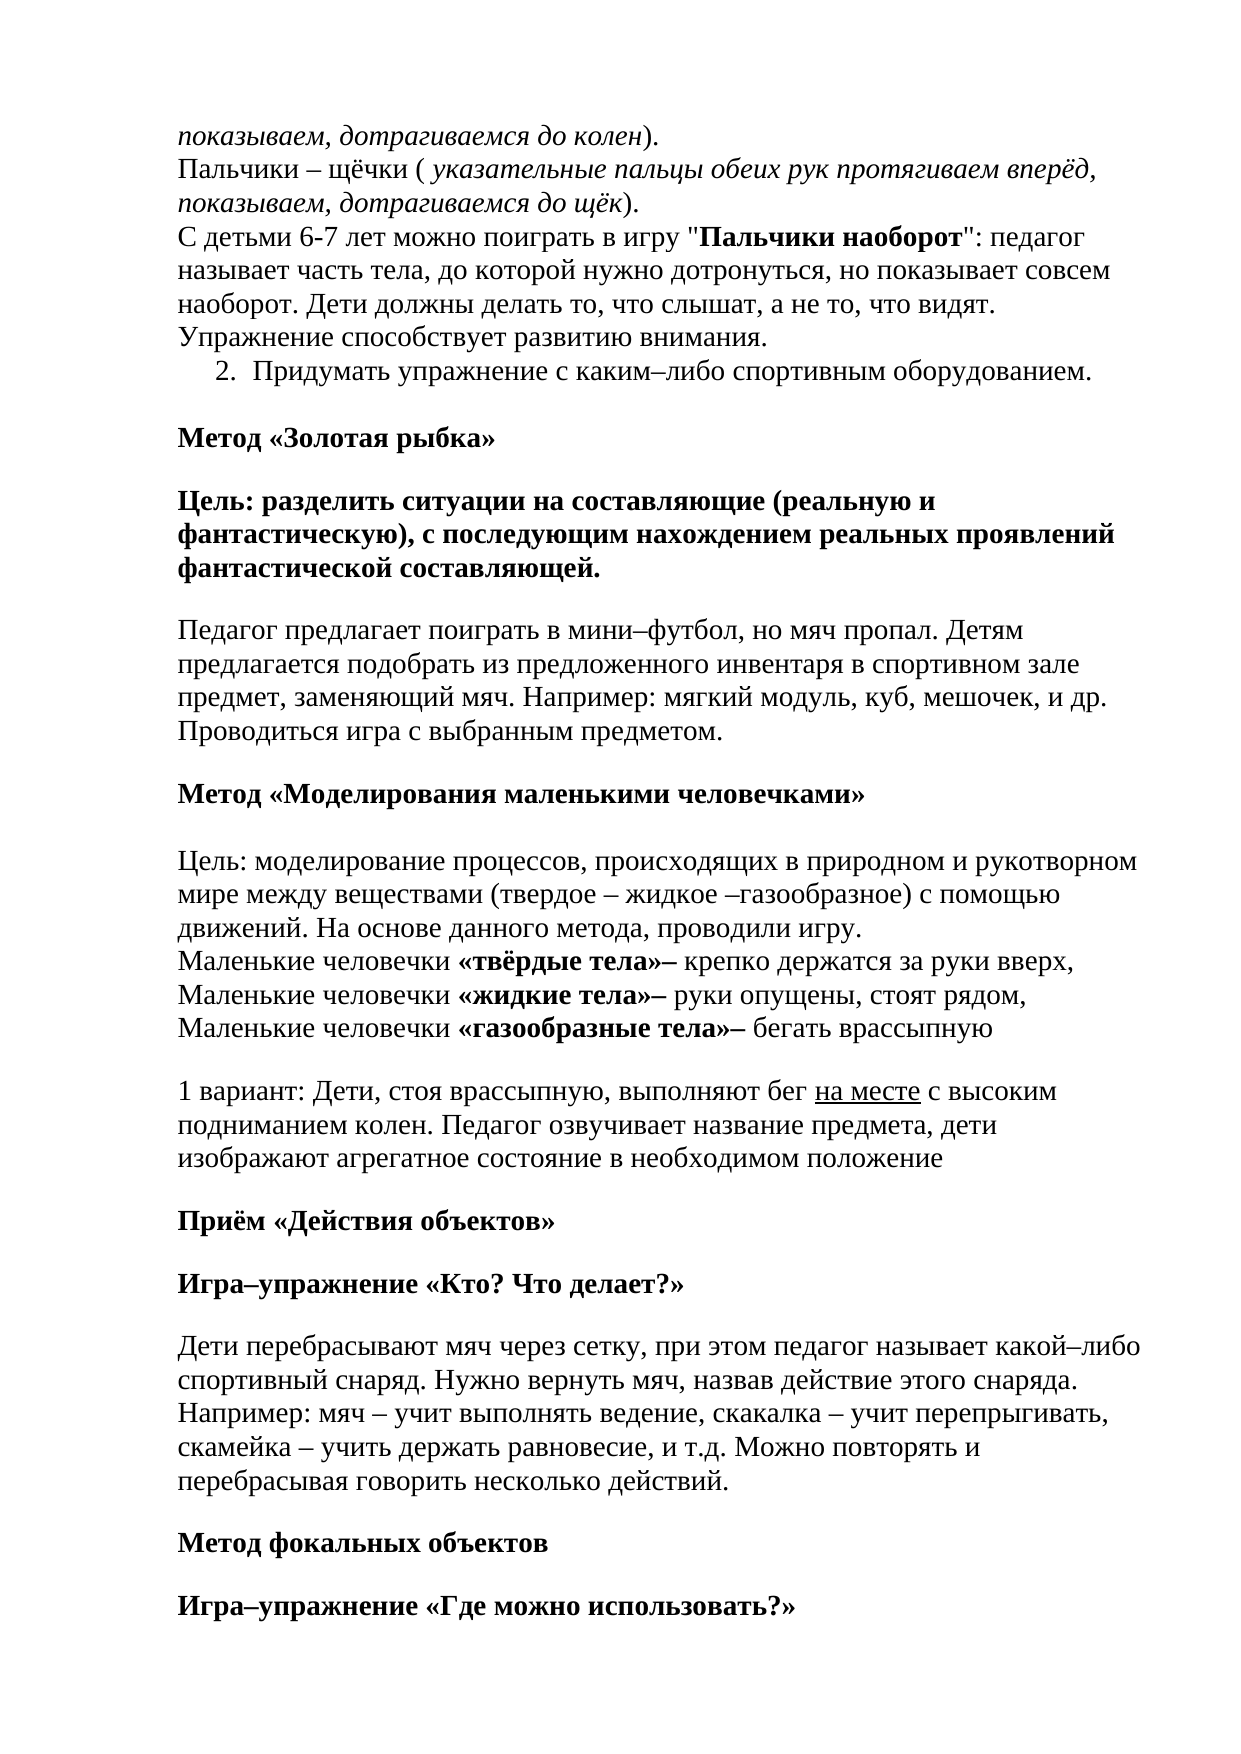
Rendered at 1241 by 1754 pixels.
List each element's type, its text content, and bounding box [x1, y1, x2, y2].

text Метод «Моделирования маленькими человечками» [177, 776, 1152, 809]
text Метод «Золотая рыбка» [177, 420, 1152, 453]
text 1 вариант: Дети, стоя врассыпную, выполняют бег на месте с высоким подниманием колен. Педагог озвучивает название предмета, дети изображают агрегатное состояние в необходимом положение [177, 1073, 1152, 1174]
text Игра–упражнение «Где можно использовать?» [177, 1588, 1152, 1622]
list Придумать упражнение с каким–либо спортивным оборудованием. [215, 353, 1152, 386]
text Цель: моделирование процессов, происходящих в природном и рукотворном мире между веществами (твердое – жидкое –газообразное) с помощью движений. На основе данного метода, проводили игру. [177, 843, 1152, 943]
text Дети перебрасывают мяч через сетку, при этом педагог называет какой–либо спортивный снаряд. Нужно вернуть мяч, назвав действие этого снаряда. Например: мяч – учит выполнять ведение, скакалка – учит перепрыгивать, скамейка – учить держать равновесие, и т.д. Можно повторять и перебрасывая говорить несколько действий. [177, 1328, 1152, 1496]
text Маленькие человечки «газообразные тела»– бегать врассыпную [177, 1011, 1152, 1044]
text Метод фокальных объектов [177, 1525, 1152, 1559]
text Цель: разделить ситуации на составляющие (реальную и фантастическую), с последующим нахождением реальных проявлений фантастической составляющей. [177, 483, 1152, 583]
text Маленькие человечки «твёрдые тела»– крепко держатся за руки вверх, [177, 943, 1152, 977]
text Приём «Действия объектов» [177, 1203, 1152, 1237]
text Игра–упражнение «Кто? Что делает?» [177, 1266, 1152, 1299]
text Педагог предлагает поиграть в мини–футбол, но мяч пропал. Детям предлагается подобрать из предложенного инвентаря в спортивном зале предмет, заменяющий мяч. Например: мягкий модуль, куб, мешочек, и др. Проводиться игра с выбранным предметом. [177, 612, 1152, 747]
text Маленькие человечки «жидкие тела»– руки опущены, стоят рядом, [177, 977, 1152, 1011]
